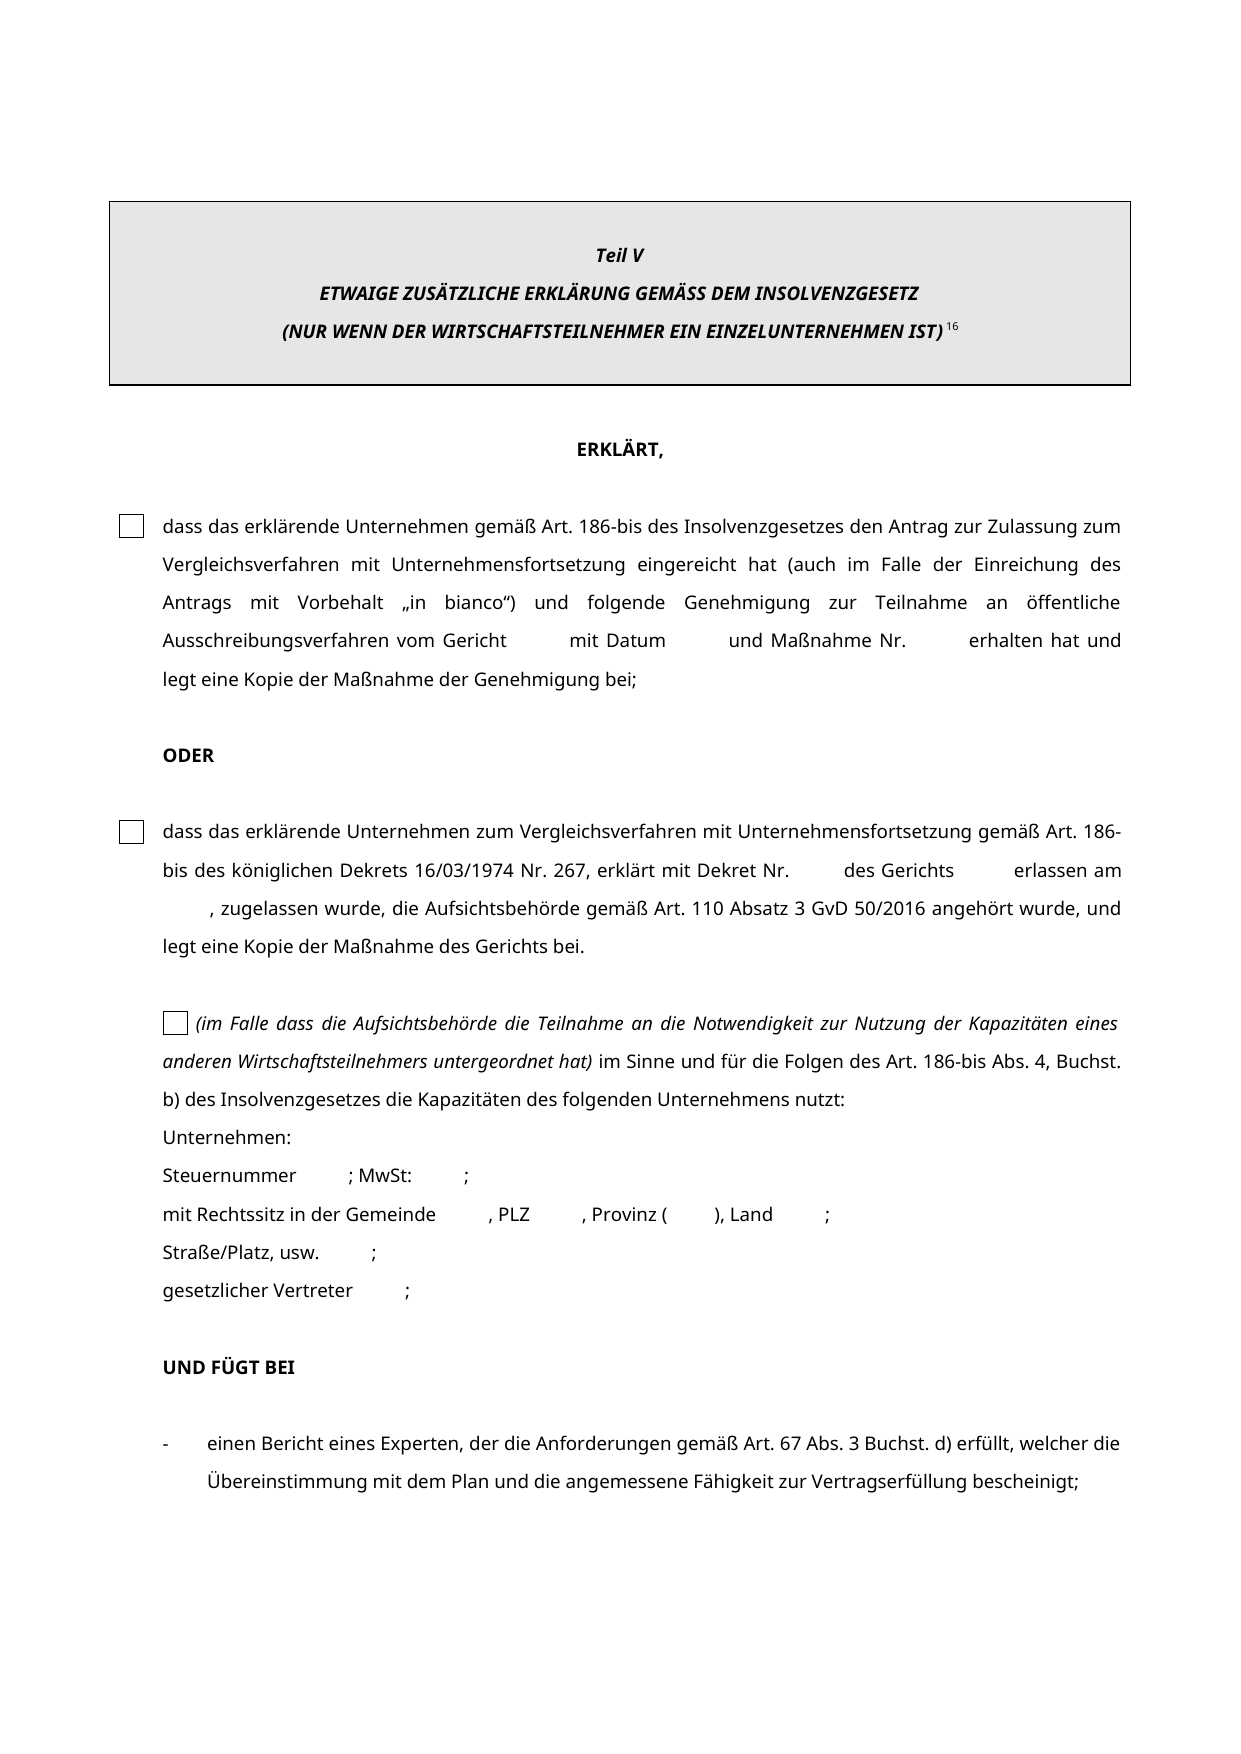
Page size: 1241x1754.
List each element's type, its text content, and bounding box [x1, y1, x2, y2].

text ERKLÄRT, [118, 436, 1122, 462]
text dass das erklärende Unternehmen zum Vergleichsverfahren mit Unternehmensfortsetzung gemäß Art. 186-bis des königlichen Dekrets 16/03/1974 Nr. 267, erklärt mit Dekret Nr. des Gerichts erlassen am , zugelassen wurde, die Aufsichtsbehörde gemäß Art. 110 Absatz 3 GvD 50/2016 angehört wurde, und legt eine Kopie der Maßnahme des Gerichts bei. [118, 819, 1122, 959]
text Unternehmen: [162, 1124, 1122, 1150]
text Teil V [110, 239, 1130, 268]
text Steuernummer ; MwSt: ; [162, 1163, 1122, 1188]
text Straße/Platz, usw. ; [162, 1239, 1122, 1265]
text (NUR WENN DER WIRTSCHAFTSTEILNEHMER EIN EINZELUNTERNEHMEN IST) [110, 316, 1130, 344]
text (im Falle dass die Aufsichtsbehörde die Teilnahme an die Notwendigkeit zur Nutzung der Kapazitäten eines anderen Wirtschaftsteilnehmers untergeordnet hat) im Sinne und für die Folgen des Art. 186-bis Abs. 4, Buchst. b) des Insolvenzgesetzes die Kapazitäten des folgenden Unternehmens nutzt: [162, 1010, 1122, 1112]
text ETWAIGE ZUSÄTZLICHE ERKLÄRUNG GEMÄSS DEM INSOLVENZGESETZ [110, 277, 1130, 306]
text gesetzlicher Vertreter ; [162, 1277, 1122, 1303]
text dass das erklärende Unternehmen gemäß Art. 186-bis des Insolvenzgesetzes den Antrag zur Zulassung zum Vergleichsverfahren mit Unternehmensfortsetzung eingereicht hat (auch im Falle der Einreichung des Antrags mit Vorbehalt „in bianco“) und folgende Genehmigung zur Teilnahme an öffentliche Ausschreibungsverfahren vom Gericht mit Datum und Maßnahme Nr. erhalten hat und legt eine Kopie der Maßnahme der Genehmigung bei; [118, 513, 1122, 691]
text - einen Bericht eines Experten, der die Anforderungen gemäß Art. 67 Abs. 3 Buchst. d) erfüllt, welcher die Übereinstimmung mit dem Plan und die angemessene Fähigkeit zur Vertragserfüllung bescheinigt; [162, 1430, 1122, 1494]
text mit Rechtssitz in der Gemeinde , PLZ , Provinz ( ), Land ; [162, 1201, 1122, 1227]
text UND FÜGT BEI [118, 1354, 1122, 1379]
text ODER [118, 742, 1122, 768]
